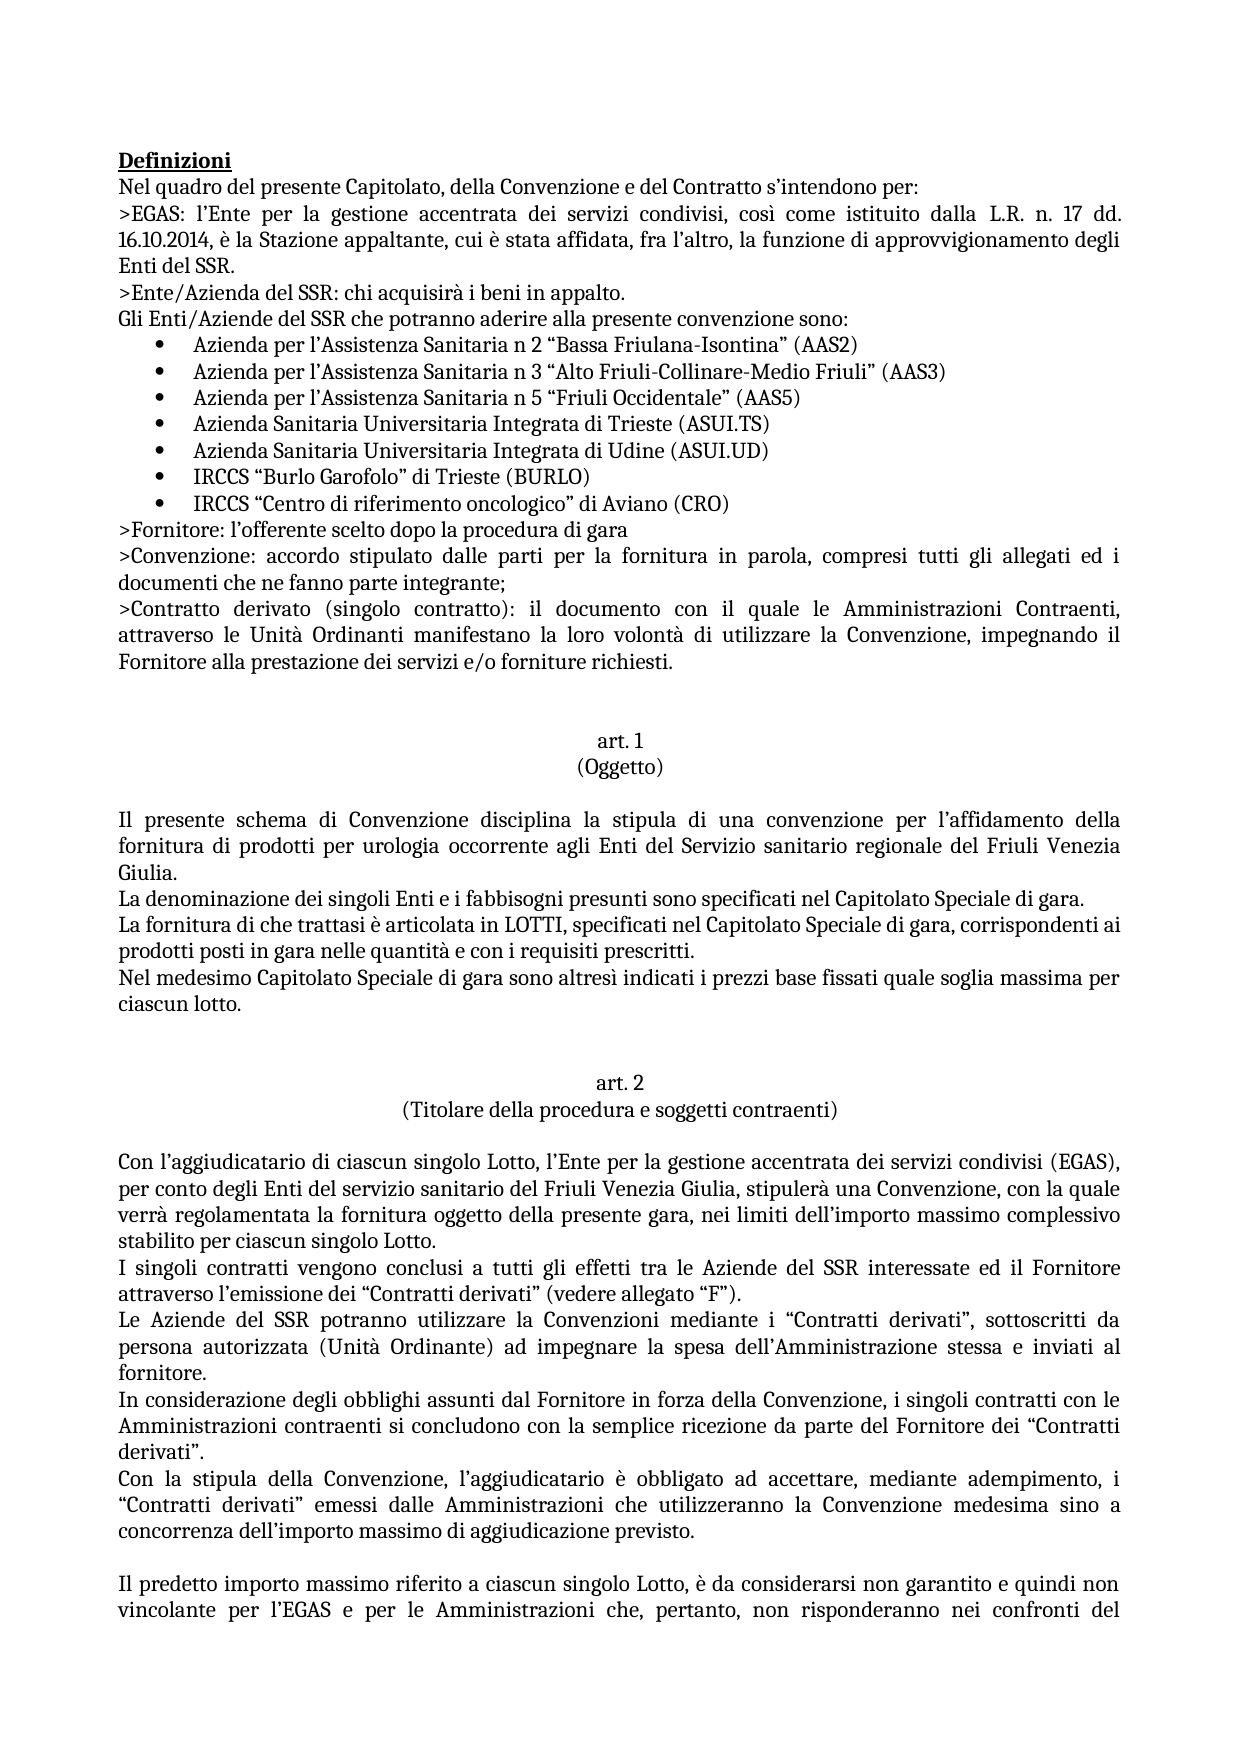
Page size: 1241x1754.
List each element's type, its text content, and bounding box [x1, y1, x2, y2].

list Azienda per l’Assistenza Sanitaria n 2 “Bassa Friulana-Isontina” (AAS2) [156, 332, 1122, 358]
list Azienda Sanitaria Universitaria Integrata di Trieste (ASUI.TS) [156, 411, 1122, 438]
text >Convenzione: accordo stipulato dalle parti per la fornitura in parola, compresi tutti gli allegati ed i documenti che ne fanno parte integrante; [118, 543, 1122, 596]
text art. 1 [118, 727, 1122, 754]
text Le Aziende del SSR potranno utilizzare la Convenzioni mediante i “Contratti derivati”, sottoscritti da persona autorizzata (Unità Ordinante) ad impegnare la spesa dell’Amministrazione stessa e inviati al fornitore. [118, 1307, 1122, 1386]
text In considerazione degli obblighi assunti dal Fornitore in forza della Convenzione, i singoli contratti con le Amministrazioni contraenti si concludono con la semplice ricezione da parte del Fornitore dei “Contratti derivati”. [118, 1386, 1122, 1465]
text >EGAS: l’Ente per la gestione accentrata dei servizi condivisi, così come istituito dalla L.R. n. 17 dd. 16.10.2014, è la Stazione appaltante, cui è stata affidata, fra l’altro, la funzione di approvvigionamento degli Enti del SSR. [118, 200, 1122, 279]
list IRCCS “Centro di riferimento oncologico” di Aviano (CRO) [156, 490, 1122, 517]
text La denominazione dei singoli Enti e i fabbisogni presunti sono specificati nel Capitolato Speciale di gara. [118, 886, 1122, 912]
text >Fornitore: l’offerente scelto dopo la procedura di gara [118, 517, 1122, 543]
text Nel quadro del presente Capitolato, della Convenzione e del Contratto s’intendono per: [118, 174, 1122, 200]
text La fornitura di che trattasi è articolata in LOTTI, specificati nel Capitolato Speciale di gara, corrispondenti ai prodotti posti in gara nelle quantità e con i requisiti prescritti. [118, 912, 1122, 965]
text Con l’aggiudicatario di ciascun singolo Lotto, l’Ente per la gestione accentrata dei servizi condivisi (EGAS), per conto degli Enti del servizio sanitario del Friuli Venezia Giulia, stipulerà una Convenzione, con la quale verrà regolamentata la fornitura oggetto della presente gara, nei limiti dell’importo massimo complessivo stabilito per ciascun singolo Lotto. [118, 1149, 1122, 1254]
text >Contratto derivato (singolo contratto): il documento con il quale le Amministrazioni Contraenti, attraverso le Unità Ordinanti manifestano la loro volontà di utilizzare la Convenzione, impegnando il Fornitore alla prestazione dei servizi e/o forniture richiesti. [118, 596, 1122, 675]
text Con la stipula della Convenzione, l’aggiudicatario è obbligato ad accettare, mediante adempimento, i “Contratti derivati” emessi dalle Amministrazioni che utilizzeranno la Convenzione medesima sino a concorrenza dell’importo massimo di aggiudicazione previsto. [118, 1465, 1122, 1544]
text (Oggetto) [118, 754, 1122, 780]
text Il presente schema di Convenzione disciplina la stipula di una convenzione per l’affidamento della fornitura di prodotti per urologia occorrente agli Enti del Servizio sanitario regionale del Friuli Venezia Giulia. [118, 807, 1122, 886]
text Gli Enti/Aziende del SSR che potranno aderire alla presente convenzione sono: [118, 306, 1122, 332]
text Nel medesimo Capitolato Speciale di gara sono altresì indicati i prezzi base fissati quale soglia massima per ciascun lotto. [118, 965, 1122, 1017]
list IRCCS “Burlo Garofolo” di Trieste (BURLO) [156, 464, 1122, 490]
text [118, 1571, 1122, 1623]
text (Titolare della procedura e soggetti contraenti) [118, 1096, 1122, 1123]
list Azienda per l’Assistenza Sanitaria n 3 “Alto Friuli-Collinare-Medio Friuli” (AAS3) [156, 358, 1122, 385]
text I singoli contratti vengono conclusi a tutti gli effetti tra le Aziende del SSR interessate ed il Fornitore attraverso l’emissione dei “Contratti derivati” (vedere allegato “F”). [118, 1254, 1122, 1307]
text art. 2 [118, 1070, 1122, 1096]
list Azienda per l’Assistenza Sanitaria n 5 “Friuli Occidentale” (AAS5) [156, 385, 1122, 411]
list Azienda Sanitaria Universitaria Integrata di Udine (ASUI.UD) [156, 438, 1122, 464]
text >Ente/Azienda del SSR: chi acquisirà i beni in appalto. [118, 279, 1122, 306]
text Definizioni [118, 148, 1122, 174]
